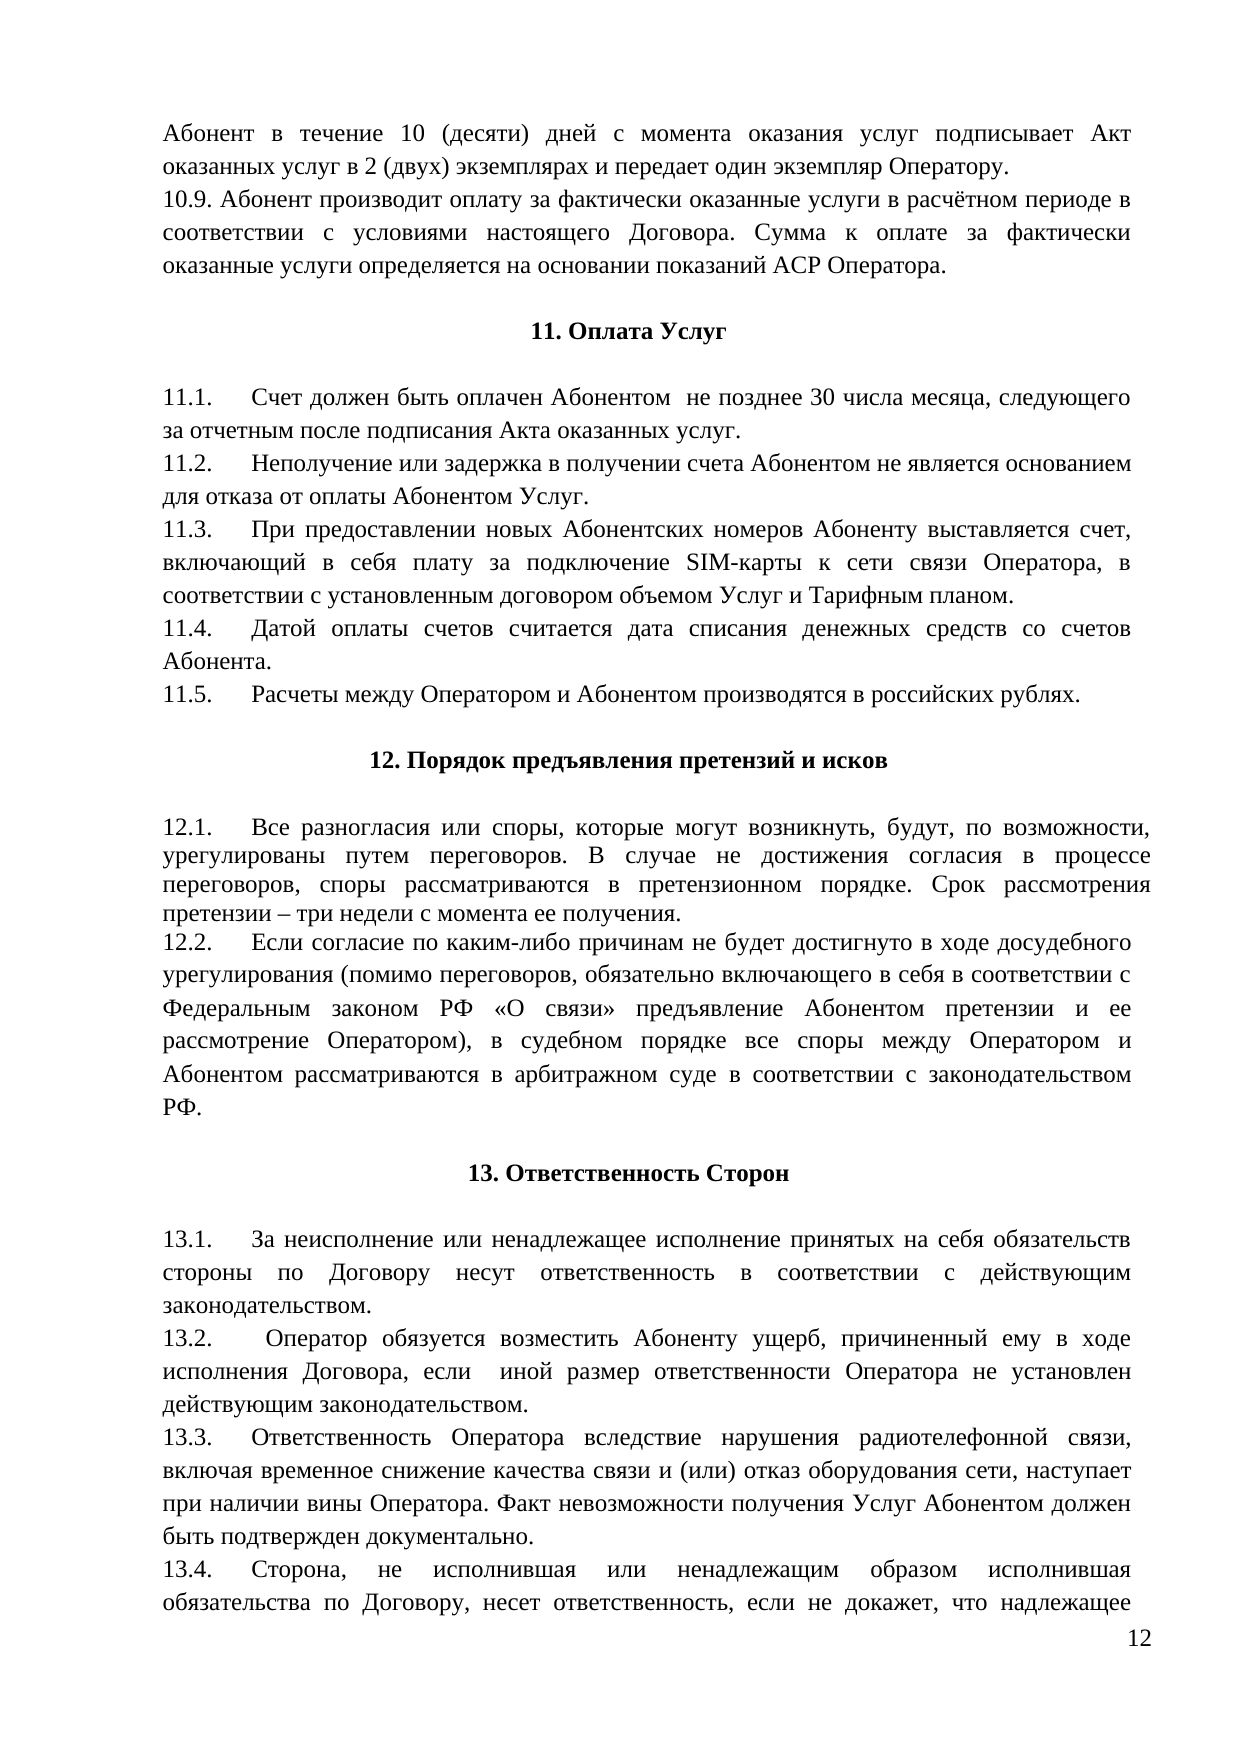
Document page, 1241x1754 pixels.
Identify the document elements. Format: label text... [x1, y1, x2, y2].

list Датой оплаты счетов считается дата списания денежных средств со счетов Абонента. [162, 613, 1132, 675]
list Расчеты между Оператором и Абонентом производятся в российских рублях. [162, 679, 1132, 708]
text 10.9. Абонент производит оплату за фактически оказанные услуги в расчётном периоде в соответствии с условиями настоящего Договора. Сумма к оплате за фактически оказанные услуги определяется на основании показаний АСР Оператора. [162, 184, 1132, 279]
list Оператор обязуется возместить Абоненту ущерб, причиненный ему в ходе исполнения Договора, если иной размер ответственности Оператора не установлен действующим законодательством. [162, 1323, 1132, 1418]
list При предоставлении новых Абонентских номеров Абоненту выставляется счет, включающий в себя плату за подключение SIМ-карты к сети связи Оператора, в соответствии с установленным договором объемом Услуг и Тарифным планом. [162, 514, 1132, 609]
list Если согласие по каким-либо причинам не будет достигнуто в ходе досудебного урегулирования (помимо переговоров, обязательно включающего в себя в соответствии с Федеральным законом РФ «О связи» предъявление Абонентом претензии и ее рассмотрение Оператором), в судебном порядке все споры между Оператором и Абонентом рассматриваются в арбитражном суде в соответствии с законодательством РФ. [162, 927, 1132, 1120]
list Ответственность Оператора вследствие нарушения радиотелефонной связи, включая временное снижение качества связи и (или) отказ оборудования сети, наступает при наличии вины Оператора. Факт невозможности получения Услуг Абонентом должен быть подтвержден документально. [162, 1422, 1132, 1550]
list Оплата Услуг [125, 316, 1132, 345]
list За неисполнение или ненадлежащее исполнение принятых на себя обязательств стороны по Договору несут ответственность в соответствии с действующим законодательством. [162, 1224, 1132, 1318]
list Ответственность Сторон [125, 1158, 1132, 1186]
list Все разногласия или споры, которые могут возникнуть, будут, по возможности, урегулированы путем переговоров. В случае не достижения согласия в процессе переговоров, споры рассматриваются в претензионном порядке. Срок рассмотрения претензии – три недели с момента ее получения. [162, 812, 1152, 927]
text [162, 118, 1132, 180]
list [162, 1554, 1132, 1616]
list Неполучение или задержка в получении счета Абонентом не является основанием для отказа от оплаты Абонентом Услуг. [162, 448, 1132, 510]
list Счет должен быть оплачен Абонентом не позднее 30 числа месяца, следующего за отчетным после подписания Акта оказанных услуг. [162, 382, 1132, 444]
list Порядок предъявления претензий и исков [125, 746, 1132, 774]
